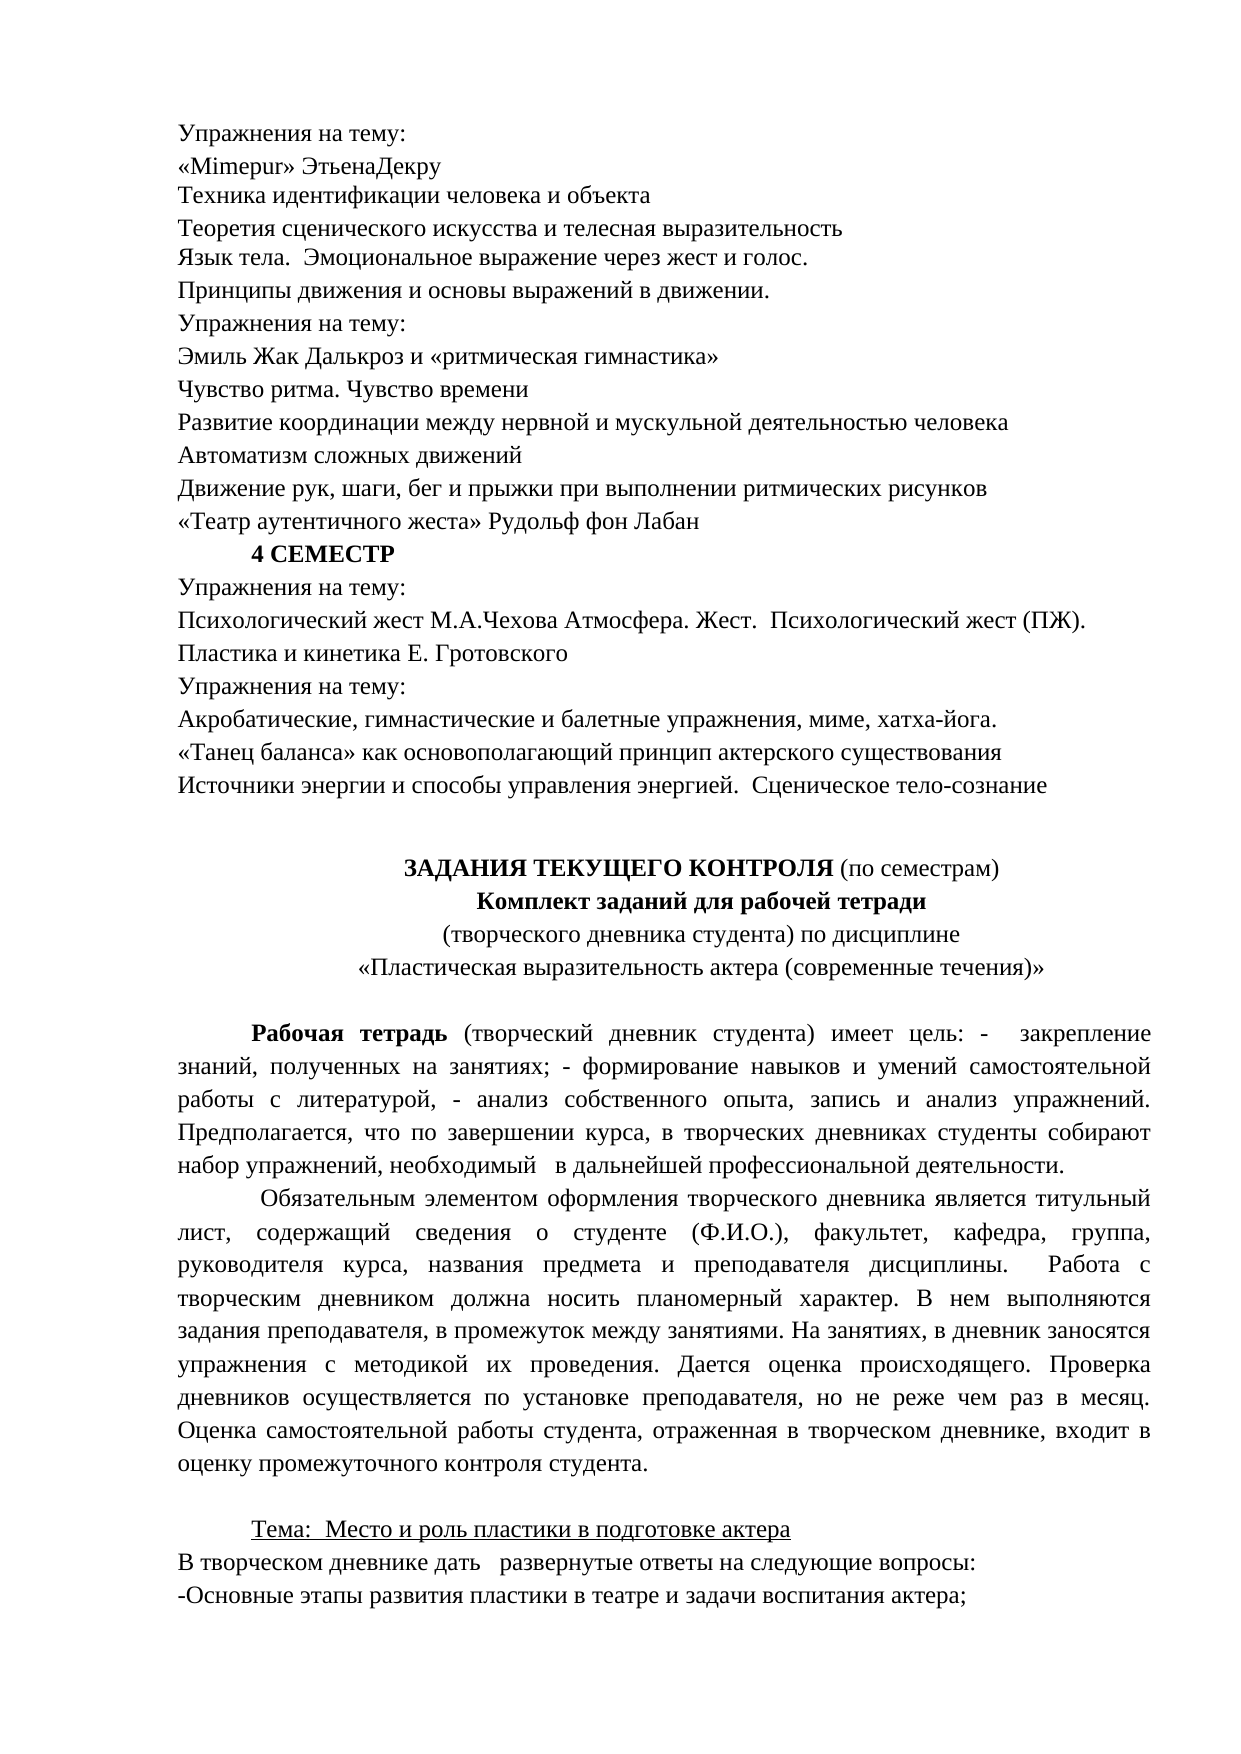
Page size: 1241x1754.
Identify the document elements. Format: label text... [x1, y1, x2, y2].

text Пластика и кинетика Е. Гротовского [177, 638, 1152, 667]
text Обязательным элементом оформления творческого дневника является титульный лист, содержащий сведения о студенте (Ф.И.О.), факультет, кафедра, группа, руководителя курса, названия предмета и преподавателя дисциплины. Работа с творческим дневником должна носить планомерный характер. В нем выполняются задания преподавателя, в промежуток между занятиями. На занятиях, в дневник заносятся упражнения с методикой их проведения. Дается оценка происходящего. Проверка дневников осуществляется по установке преподавателя, но не реже чем раз в месяц. Оценка самостоятельной работы студента, отраженная в творческом дневнике, входит в оценку промежуточного контроля студента. [177, 1183, 1152, 1476]
text Язык тела. Эмоциональное выражение через жест и голос. [177, 242, 1152, 270]
text 4 СЕМЕСТР [177, 539, 1152, 568]
text «Mimepur» ЭтьенаДекру [177, 151, 1152, 180]
text Упражнения на тему: [177, 118, 1152, 147]
text Психологический жест М.А.Чехова Атмосфера. Жест. Психологический жест (ПЖ). [177, 605, 1152, 634]
text Теоретия сценического искусства и телесная выразительность [177, 213, 1152, 242]
text (творческого дневника студента) по дисциплине [177, 919, 1152, 948]
text Автоматизм сложных движений [177, 440, 1152, 468]
text Эмиль Жак Далькроз и «ритмическая гимнастика» [177, 341, 1152, 369]
text «Театр аутентичного жеста» Рудольф фон Лабан [177, 506, 1152, 534]
text «Танец баланса» как основополагающий принцип актерского существования [177, 737, 1152, 766]
text Упражнения на тему: [177, 671, 1152, 700]
text Упражнения на тему: [177, 572, 1152, 601]
text Акробатические, гимнастические и балетные упражнения, миме, хатха-йога. [177, 704, 1152, 733]
text «Пластическая выразительность актера (современные течения)» [177, 952, 1152, 981]
text Упражнения на тему: [177, 308, 1152, 336]
text ЗАДАНИЯ ТЕКУЩЕГО КОНТРОЛЯ (по семестрам) [177, 853, 1152, 882]
text Принципы движения и основы выражений в движении. [177, 275, 1152, 303]
text Чувство ритма. Чувство времени [177, 374, 1152, 402]
text -Основные этапы развития пластики в театре и задачи воспитания актера; [177, 1580, 1152, 1608]
text Техника идентификации человека и объекта [177, 180, 1152, 209]
text Источники энергии и способы управления энергией. Сценическое тело-сознание [177, 770, 1152, 799]
text В творческом дневнике дать развернутые ответы на следующие вопросы: [177, 1547, 1152, 1576]
text Развитие координации между нервной и мускульной деятельностью человека [177, 407, 1152, 436]
text Рабочая тетрадь (творческий дневник студента) имеет цель: - закрепление знаний, полученных на занятиях; - формирование навыков и умений самостоятельной работы с литературой, - анализ собственного опыта, запись и анализ упражнений. Предполагается, что по завершении курса, в творческих дневниках студенты собирают набор упражнений, необходимый в дальнейшей профессиональной деятельности. [177, 1018, 1152, 1179]
text Комплект заданий для рабочей тетради [177, 886, 1152, 915]
text Движение рук, шаги, бег и прыжки при выполнении ритмических рисунков [177, 473, 1152, 502]
text Тема: Место и роль пластики в подготовке актера [177, 1514, 1152, 1542]
